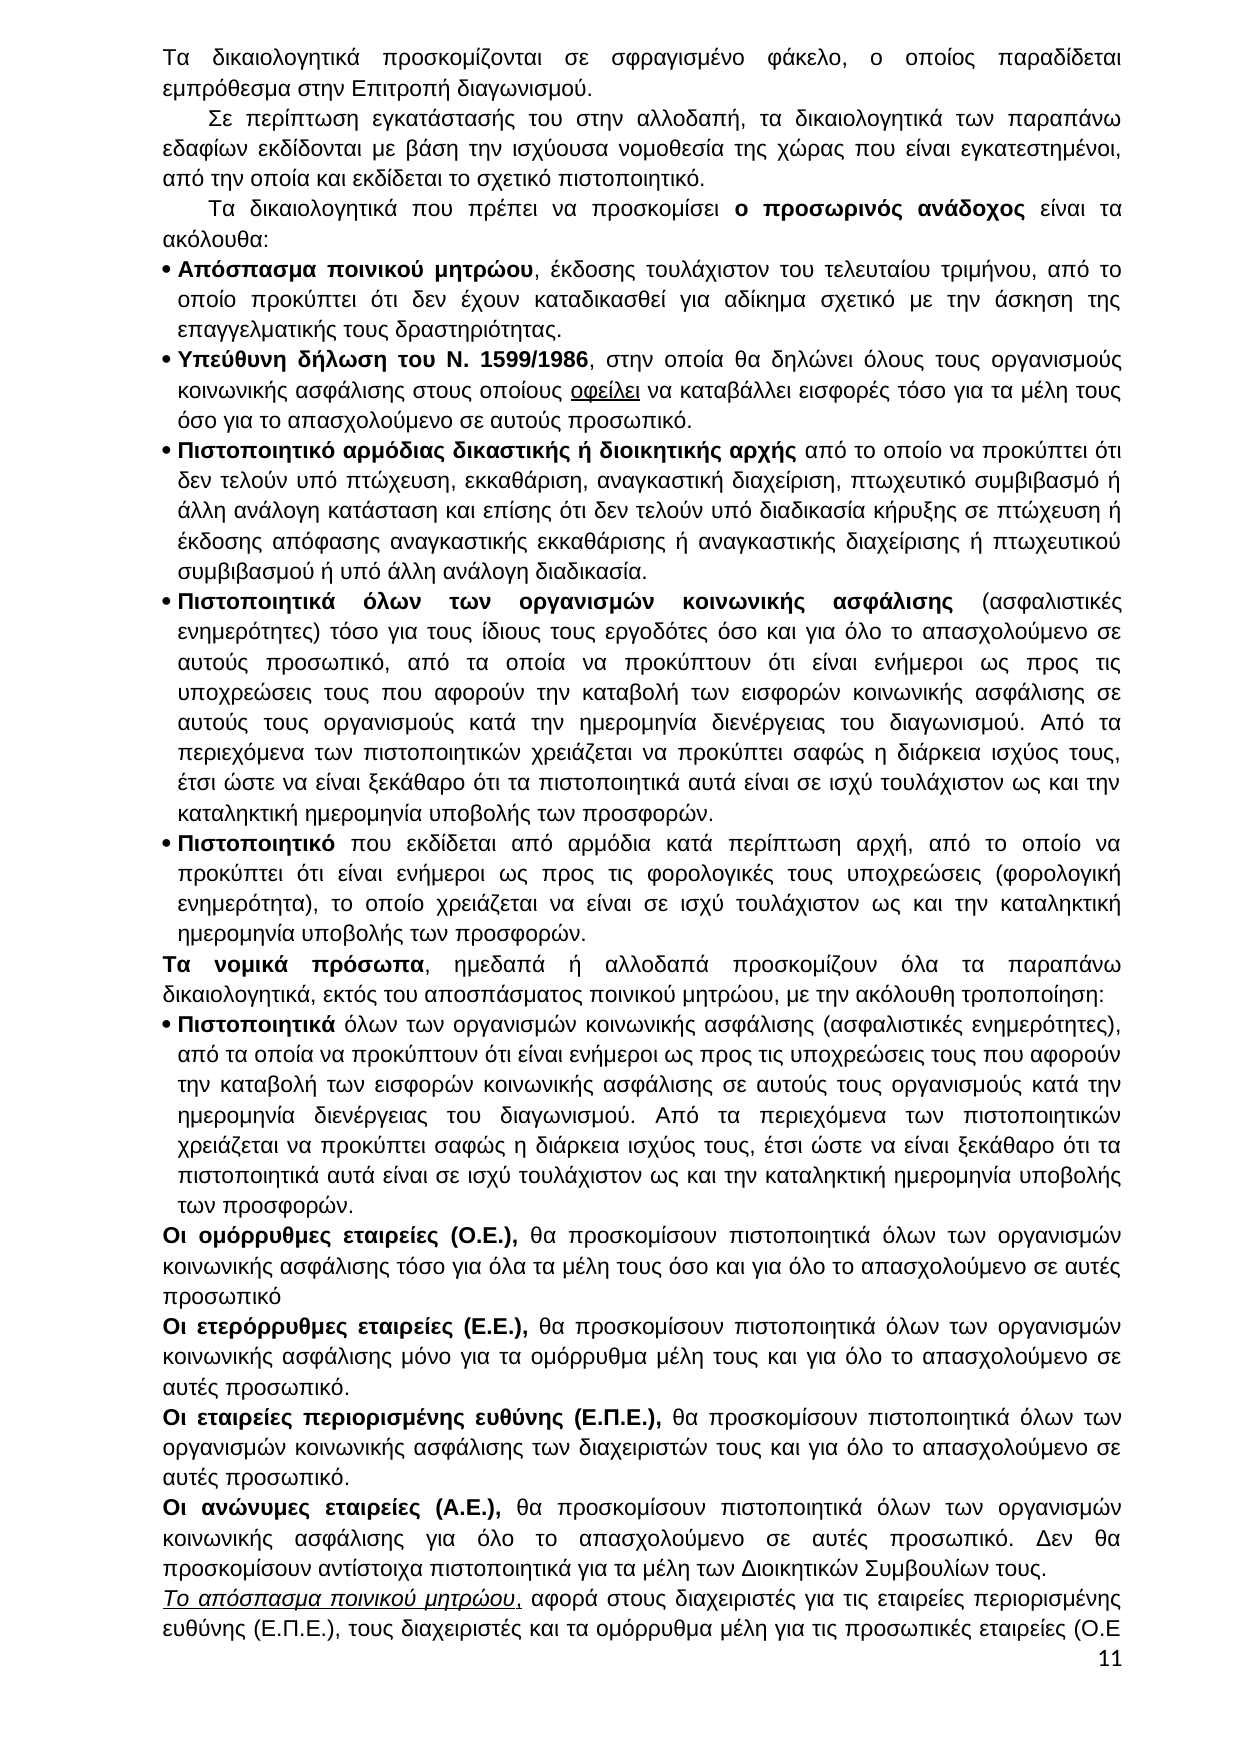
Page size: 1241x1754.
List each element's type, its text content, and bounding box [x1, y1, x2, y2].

list Απόσπασμα ποινικού μητρώου, έκδοσης τουλάχιστον του τελευταίου τριμήνου, από το οποίο προκύπτει ότι δεν έχουν καταδικασθεί για αδίκημα σχετικό με την άσκηση της επαγγελματικής τους δραστηριότητας. [162, 256, 1122, 343]
list Πιστοποιητικά όλων των οργανισμών κοινωνικής ασφάλισης (ασφαλιστικές ενημερότητες), από τα οποία να προκύπτουν ότι είναι ενήμεροι ως προς τις υποχρεώσεις τους που αφορούν την καταβολή των εισφορών κοινωνικής ασφάλισης σε αυτούς τους οργανισμούς κατά την ημερομηνία διενέργειας του διαγωνισμού. Από τα περιεχόμενα των πιστοποιητικών χρειάζεται να προκύπτει σαφώς η διάρκεια ισχύος τους, έτσι ώστε να είναι ξεκάθαρο ότι τα πιστοποιητικά αυτά είναι σε ισχύ τουλάχιστον ως και την καταληκτική ημερομηνία υποβολής των προσφορών. [162, 1011, 1122, 1219]
text Τα νομικά πρόσωπα, ημεδαπά ή αλλοδαπά προσκομίζουν όλα τα παραπάνω δικαιολογητικά, εκτός του αποσπάσματος ποινικού μητρώου, με την ακόλουθη τροποποίηση: [162, 951, 1122, 1007]
list Πιστοποιητικό αρμόδιας δικαστικής ή διοικητικής αρχής από το οποίο να προκύπτει ότι δεν τελούν υπό πτώχευση, εκκαθάριση, αναγκαστική διαχείριση, πτωχευτικό συμβιβασμό ή άλλη ανάλογη κατάσταση και επίσης ότι δεν τελούν υπό διαδικασία κήρυξης σε πτώχευση ή έκδοσης απόφασης αναγκαστικής εκκαθάρισης ή αναγκαστικής διαχείρισης ή πτωχευτικού συμβιβασμού ή υπό άλλη ανάλογη διαδικασία. [162, 437, 1122, 584]
list Υπεύθυνη δήλωση του Ν. 1599/1986, στην οποία θα δηλώνει όλους τους οργανισμούς κοινωνικής ασφάλισης στους οποίους οφείλει να καταβάλλει εισφορές τόσο για τα μέλη τους όσο για το απασχολούμενο σε αυτούς προσωπικό. [162, 346, 1122, 433]
text Οι ομόρρυθμες εταιρείες (Ο.Ε.), θα προσκομίσουν πιστοποιητικά όλων των οργανισμών κοινωνικής ασφάλισης τόσο για όλα τα μέλη τους όσο και για όλο το απασχολούμενο σε αυτές προσωπικό [162, 1222, 1122, 1309]
list Πιστοποιητικά όλων των οργανισμών κοινωνικής ασφάλισης (ασφαλιστικές ενημερότητες) τόσο για τους ίδιους τους εργοδότες όσο και για όλο το απασχολούμενο σε αυτούς προσωπικό, από τα οποία να προκύπτουν ότι είναι ενήμεροι ως προς τις υποχρεώσεις τους που αφορούν την καταβολή των εισφορών κοινωνικής ασφάλισης σε αυτούς τους οργανισμούς κατά την ημερομηνία διενέργειας του διαγωνισμού. Από τα περιεχόμενα των πιστοποιητικών χρειάζεται να προκύπτει σαφώς η διάρκεια ισχύος τους, έτσι ώστε να είναι ξεκάθαρο ότι τα πιστοποιητικά αυτά είναι σε ισχύ τουλάχιστον ως και την καταληκτική ημερομηνία υποβολής των προσφορών. [162, 588, 1122, 826]
text Οι ανώνυμες εταιρείες (Α.Ε.), θα προσκομίσουν πιστοποιητικά όλων των οργανισμών κοινωνικής ασφάλισης για όλο το απασχολούμενο σε αυτές προσωπικό. Δεν θα προσκομίσουν αντίστοιχα πιστοποιητικά για τα μέλη των Διοικητικών Συμβουλίων τους. [162, 1494, 1122, 1581]
text Οι ετερόρρυθμες εταιρείες (Ε.Ε.), θα προσκομίσουν πιστοποιητικά όλων των οργανισμών κοινωνικής ασφάλισης μόνο για τα ομόρρυθμα μέλη τους και για όλο το απασχολούμενο σε αυτές προσωπικό. [162, 1313, 1122, 1400]
text Σε περίπτωση εγκατάστασής του στην αλλοδαπή, τα δικαιολογητικά των παραπάνω εδαφίων εκδίδονται με βάση την ισχύουσα νομοθεσία της χώρας που είναι εγκατεστημένοι, από την οποία και εκδίδεται το σχετικό πιστοποιητικό. [162, 105, 1122, 192]
text Οι εταιρείες περιορισμένης ευθύνης (Ε.Π.Ε.), θα προσκομίσουν πιστοποιητικά όλων των οργανισμών κοινωνικής ασφάλισης των διαχειριστών τους και για όλο το απασχολούμενο σε αυτές προσωπικό. [162, 1404, 1122, 1491]
list Πιστοποιητικό που εκδίδεται από αρμόδια κατά περίπτωση αρχή, από το οποίο να προκύπτει ότι είναι ενήμεροι ως προς τις φορολογικές τους υποχρεώσεις (φορολογική ενημερότητα), το οποίο χρειάζεται να είναι σε ισχύ τουλάχιστον ως και την καταληκτική ημερομηνία υποβολής των προσφορών. [162, 830, 1122, 947]
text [162, 1585, 1122, 1642]
text Τα δικαιολογητικά που πρέπει να προσκομίσει ο προσωρινός ανάδοχος είναι τα ακόλουθα: [162, 195, 1122, 252]
text Τα δικαιολογητικά προσκομίζονται σε σφραγισμένο φάκελο, ο οποίος παραδίδεται εμπρόθεσμα στην Επιτροπή διαγωνισμού. [162, 44, 1122, 101]
